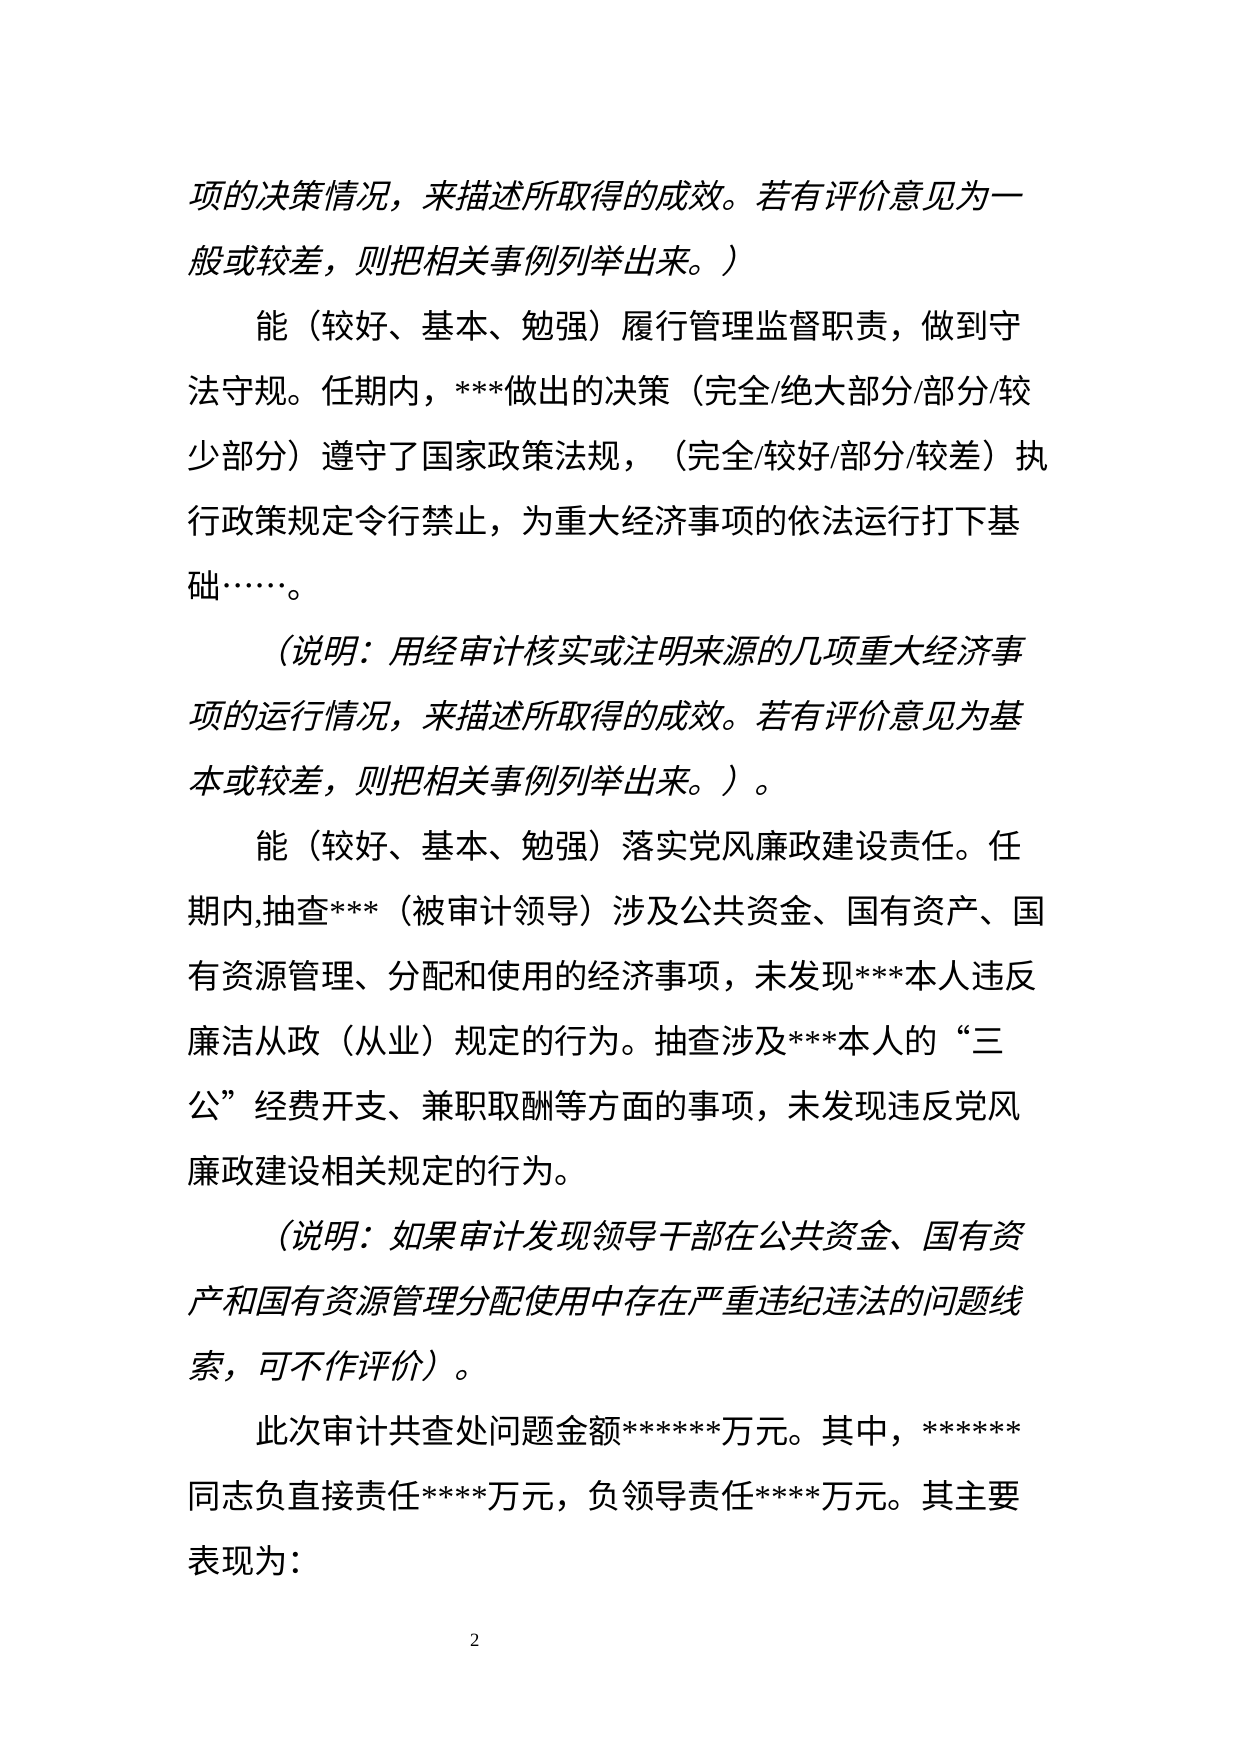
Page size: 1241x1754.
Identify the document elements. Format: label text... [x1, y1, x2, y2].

text 能（较好、基本、勉强）落实党风廉政建设责任。任期内,抽查***（被审计领导）涉及公共资金、国有资产、国有资源管理、分配和使用的经济事项，未发现***本人违反廉洁从政（从业）规定的行为。抽查涉及***本人的“三公”经费开支、兼职取酬等方面的事项，未发现违反党风廉政建设相关规定的行为。 [187, 812, 1053, 1202]
text （说明：用经审计核实或注明来源的几项重大经济事项的运行情况，来描述所取得的成效。若有评价意见为基本或较差，则把相关事例列举出来。）。 [187, 617, 1053, 812]
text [187, 162, 1053, 292]
text 此次审计共查处问题金额******万元。其中，******同志负直接责任****万元，负领导责任****万元。其主要表现为： [187, 1397, 1053, 1592]
text （说明：如果审计发现领导干部在公共资金、国有资产和国有资源管理分配使用中存在严重违纪违法的问题线索，可不作评价）。 [187, 1202, 1053, 1397]
text 能（较好、基本、勉强）履行管理监督职责，做到守法守规。任期内，***做出的决策（完全/绝大部分/部分/较少部分）遵守了国家政策法规，（完全/较好/部分/较差）执行政策规定令行禁止，为重大经济事项的依法运行打下基础……。 [187, 292, 1053, 617]
